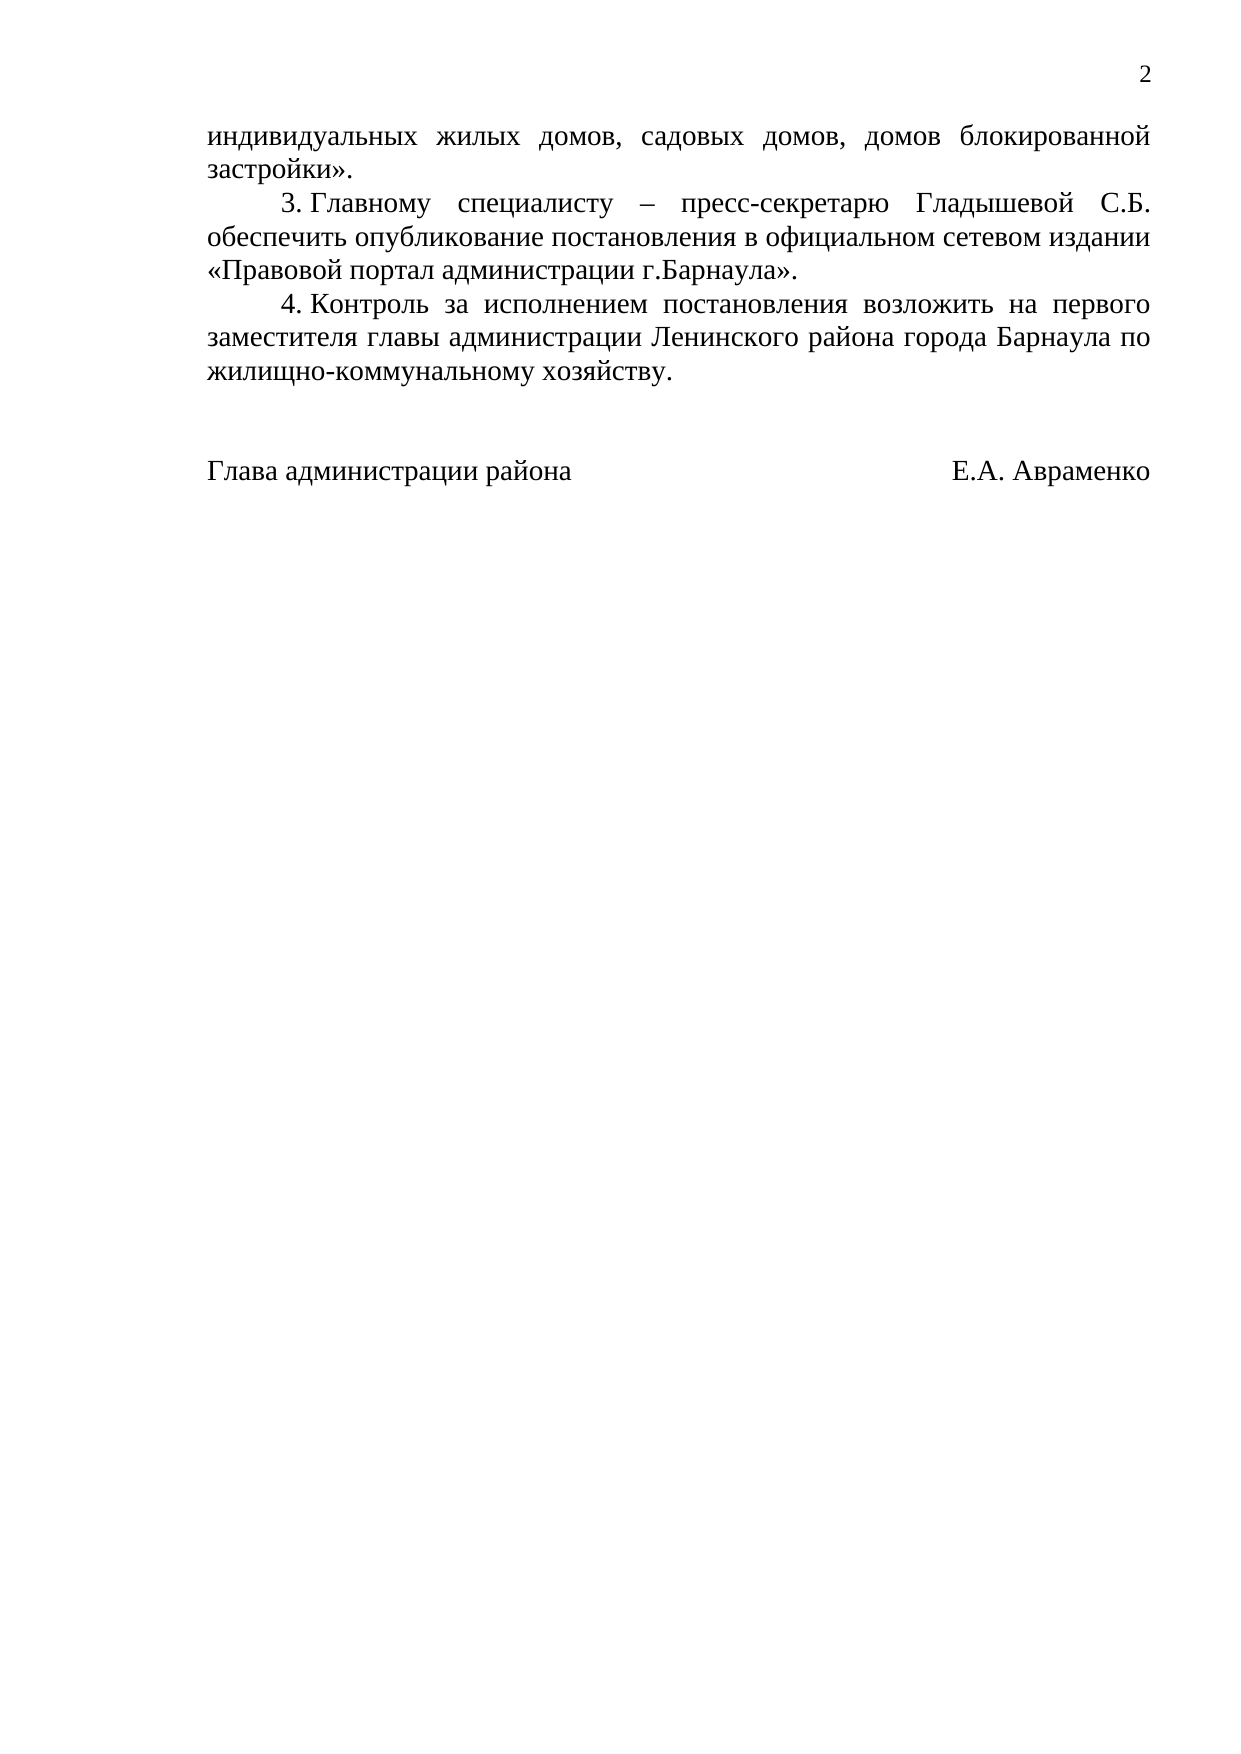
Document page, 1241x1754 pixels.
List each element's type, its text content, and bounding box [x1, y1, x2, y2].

text 4. Контроль за исполнением постановления возложить на первого заместителя главы администрации Ленинского района города Барнаула по жилищно-коммунальному хозяйству. [207, 286, 1152, 386]
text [207, 118, 1152, 185]
text Глава администрации района Е.А. Авраменко [207, 453, 1152, 487]
text 3. Главному специалисту – пресс-секретарю Гладышевой С.Б. обеспечить опубликование постановления в официальном сетевом издании «Правовой портал администрации г.Барнаула». [207, 185, 1152, 286]
